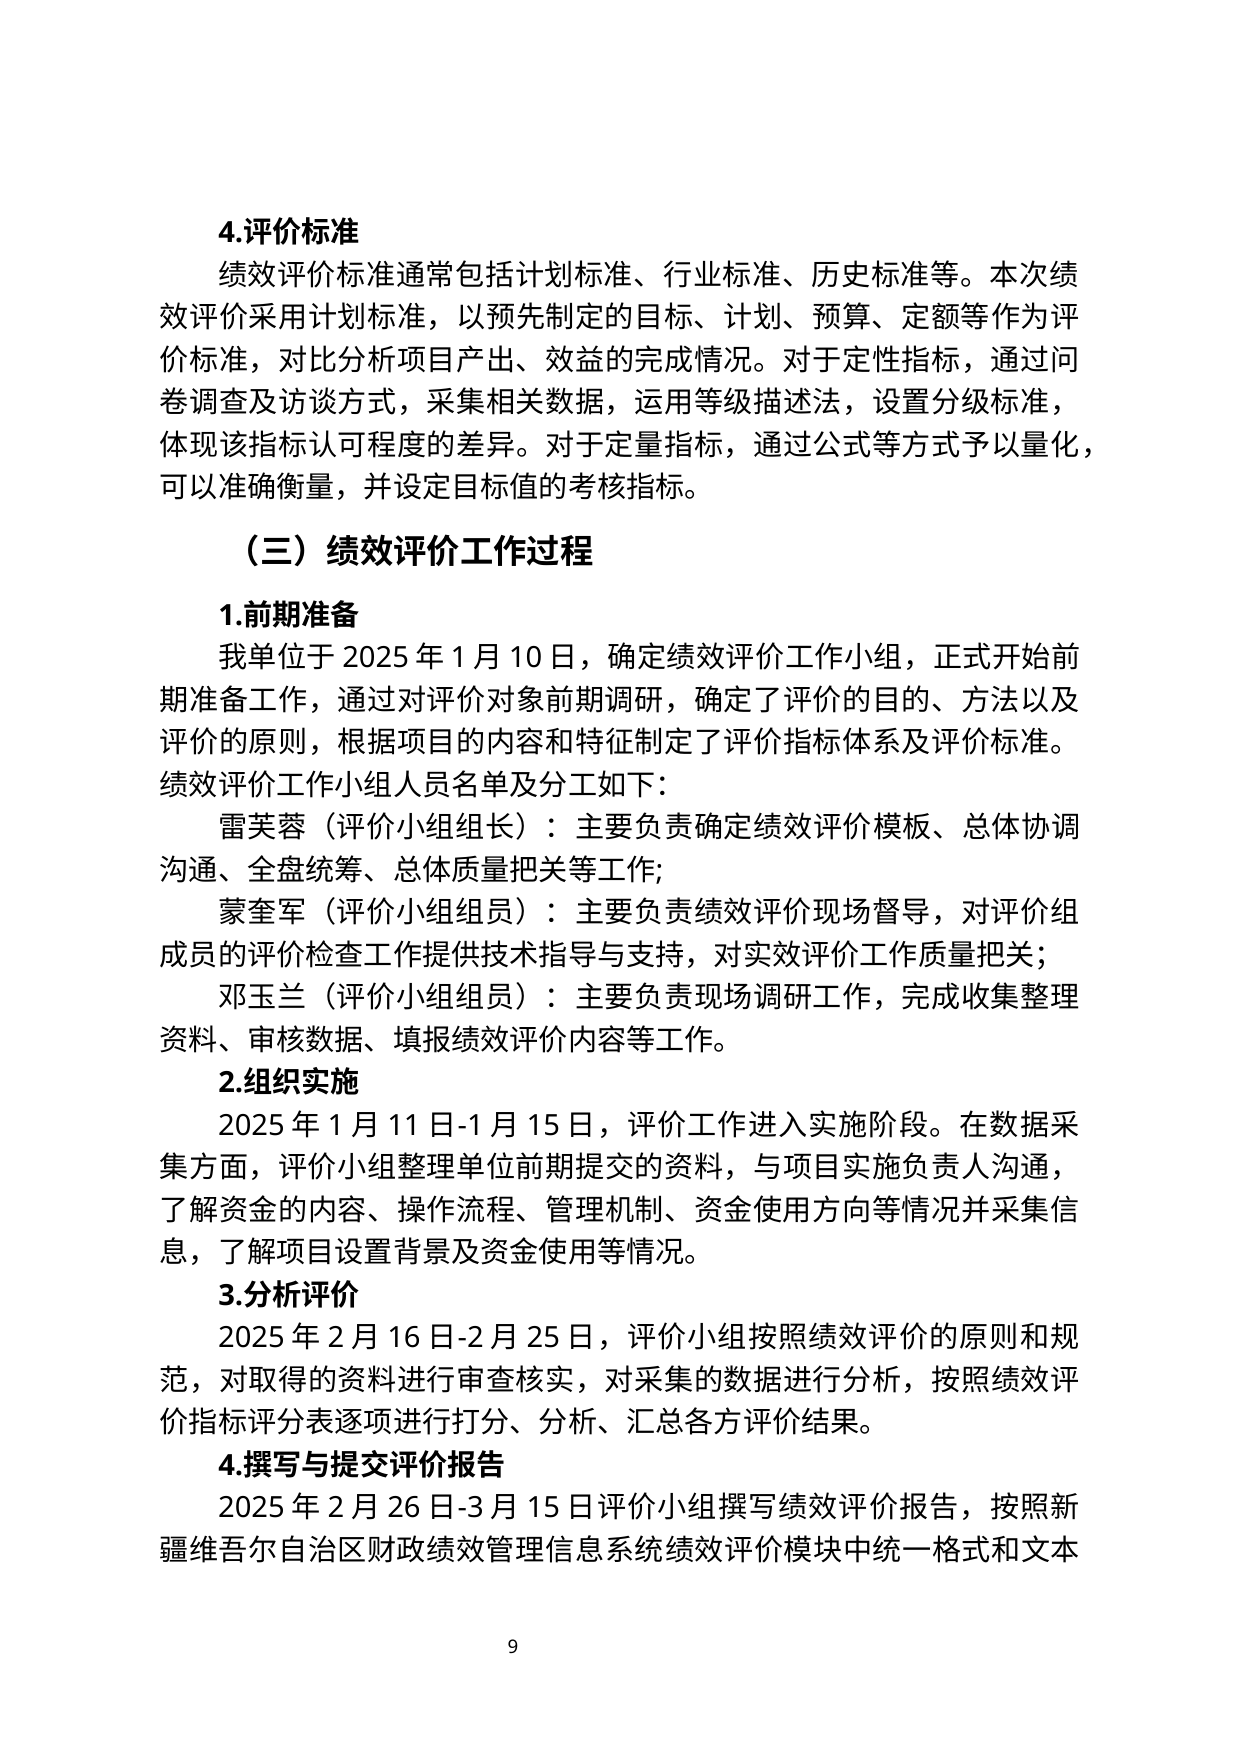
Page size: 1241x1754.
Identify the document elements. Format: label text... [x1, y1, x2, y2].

text 2025年2月16日-2月25日，评价小组按照绩效评价的原则和规范，对取得的资料进行审查核实，对采集的数据进行分析，按照绩效评价指标评分表逐项进行打分、分析、汇总各方评价结果。 [159, 1314, 1081, 1441]
subtitle 2.组织实施 [159, 1059, 1081, 1101]
text 雷芙蓉（评价小组组长）：主要负责确定绩效评价模板、总体协调沟通、全盘统筹、总体质量把关等工作; [159, 804, 1081, 889]
subtitle 4.撰写与提交评价报告 [159, 1441, 1081, 1484]
text 蒙奎军（评价小组组员）：主要负责绩效评价现场督导，对评价组成员的评价检查工作提供技术指导与支持，对实效评价工作质量把关； [159, 889, 1081, 974]
subtitle 3.分析评价 [159, 1271, 1081, 1314]
subtitle 1.前期准备 [159, 591, 1081, 634]
subtitle 4.评价标准 [159, 209, 1081, 251]
text 我单位于2025年1月10日，确定绩效评价工作小组，正式开始前期准备工作，通过对评价对象前期调研，确定了评价的目的、方法以及评价的原则，根据项目的内容和特征制定了评价指标体系及评价标准。绩效评价工作小组人员名单及分工如下： [159, 634, 1081, 804]
subtitle （三）绩效评价工作过程 [159, 506, 1081, 591]
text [159, 1484, 1081, 1569]
text 绩效评价标准通常包括计划标准、行业标准、历史标准等。本次绩效评价采用计划标准，以预先制定的目标、计划、预算、定额等作为评价标准，对比分析项目产出、效益的完成情况。对于定性指标，通过问卷调查及访谈方式，采集相关数据，运用等级描述法，设置分级标准，体现该指标认可程度的差异。对于定量指标，通过公式等方式予以量化，可以准确衡量，并设定目标值的考核指标。 [159, 251, 1081, 506]
text 邓玉兰（评价小组组员）：主要负责现场调研工作，完成收集整理资料、审核数据、填报绩效评价内容等工作。 [159, 974, 1081, 1059]
text 2025年1月11日-1月15日，评价工作进入实施阶段。在数据采集方面，评价小组整理单位前期提交的资料，与项目实施负责人沟通，了解资金的内容、操作流程、管理机制、资金使用方向等情况并采集信息，了解项目设置背景及资金使用等情况。 [159, 1101, 1081, 1271]
